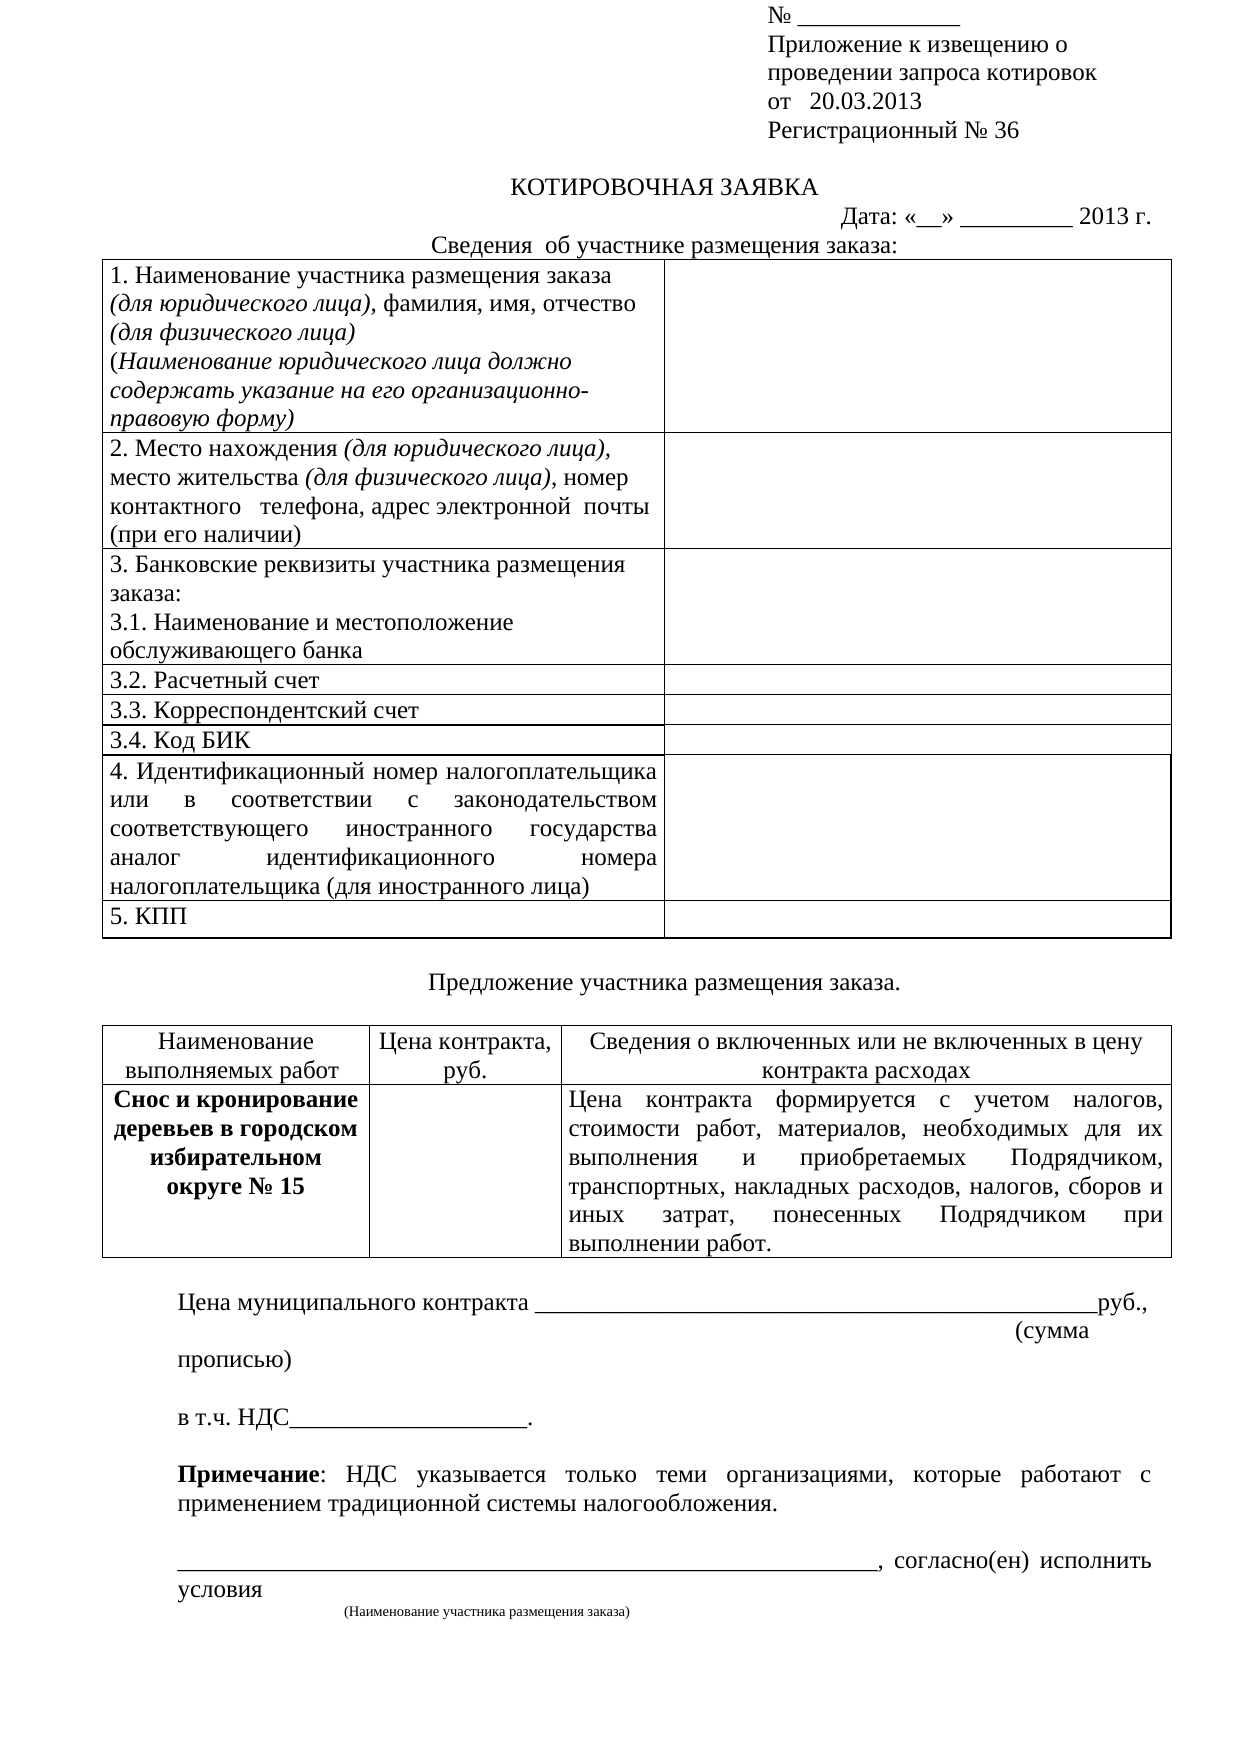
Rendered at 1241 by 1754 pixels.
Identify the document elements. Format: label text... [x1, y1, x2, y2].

table_cell [665, 901, 1170, 937]
table_cell 3. Банковские реквизиты участника размещения заказа: 3.1. Наименование и местоположение обслуживающего банка [103, 549, 664, 664]
text Дата: «__» _________ 2013 г. [177, 201, 1152, 230]
table_cell Цена контракта формируется с учетом налогов, стоимости работ, материалов, необходимых для их выполнения и приобретаемых Подрядчиком, транспортных, накладных расходов, налогов, сборов и иных затрат, понесенных Подрядчиком при выполнении работ. [562, 1085, 1171, 1257]
table_header 1. Наименование участника размещения заказа (для юридического лица), фамилия, имя, отчество (для физического лица) (Наименование юридического лица должно содержать указание на его организационно-правовую форму) [103, 260, 664, 432]
table_cell 4. Идентификационный номер налогоплательщика или в соответствии с законодательством соответствующего иностранного государства аналог идентификационного номера налогоплательщика (для иностранного лица) [103, 756, 664, 899]
table_cell 2. Место нахождения (для юридического лица), место жительства (для физического лица), номер контактного телефона, адрес электронной почты (при его наличии) [103, 433, 664, 548]
table_header Наименование выполняемых работ [103, 1026, 369, 1083]
text (сумма прописью) [177, 1316, 1152, 1373]
table_cell 3.2. Расчетный счет [103, 665, 664, 694]
table_cell [665, 755, 1170, 899]
text Примечание: НДС указывается только теми организациями, которые работают с применением традиционной системы налогообложения. [177, 1459, 1152, 1517]
table_cell [665, 665, 1171, 694]
text от 20.03.2013 [767, 86, 1152, 115]
table_cell 3.3. Корреспондентский счет [103, 695, 664, 724]
table_header Цена контракта, руб. [370, 1026, 561, 1083]
text Приложение к извещению о [767, 29, 1152, 57]
text ________________________________________________________, согласно(ен) исполнить условия [177, 1546, 1152, 1603]
table_header [665, 260, 1171, 432]
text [177, 1603, 1152, 1632]
table_cell Снос и кронирование деревьев в городском избирательном округе № 15 [103, 1085, 369, 1257]
text Цена муниципального контракта _____________________________________________руб., [177, 1287, 1152, 1316]
table_header Сведения о включенных или не включенных в цену контракта расходах [562, 1026, 1171, 1083]
text Сведения об участнике размещения заказа: [177, 230, 1152, 259]
table_cell [370, 1085, 561, 1257]
text проведении запроса котировок [767, 57, 1152, 86]
table_cell 3.4. Код БИК [103, 726, 664, 754]
text КОТИРОВОЧНАЯ ЗАЯВКА [177, 172, 1152, 201]
table_cell 5. КПП [103, 901, 664, 937]
table_cell [665, 549, 1171, 664]
text Предложение участника размещения заказа. [177, 967, 1152, 996]
table_cell [665, 695, 1171, 724]
text Регистрационный № 36 [767, 115, 1152, 144]
table_cell [665, 433, 1171, 548]
text № _____________ [767, 0, 1152, 29]
table_cell [665, 725, 1171, 754]
text в т.ч. НДС___________________. [177, 1402, 1152, 1431]
